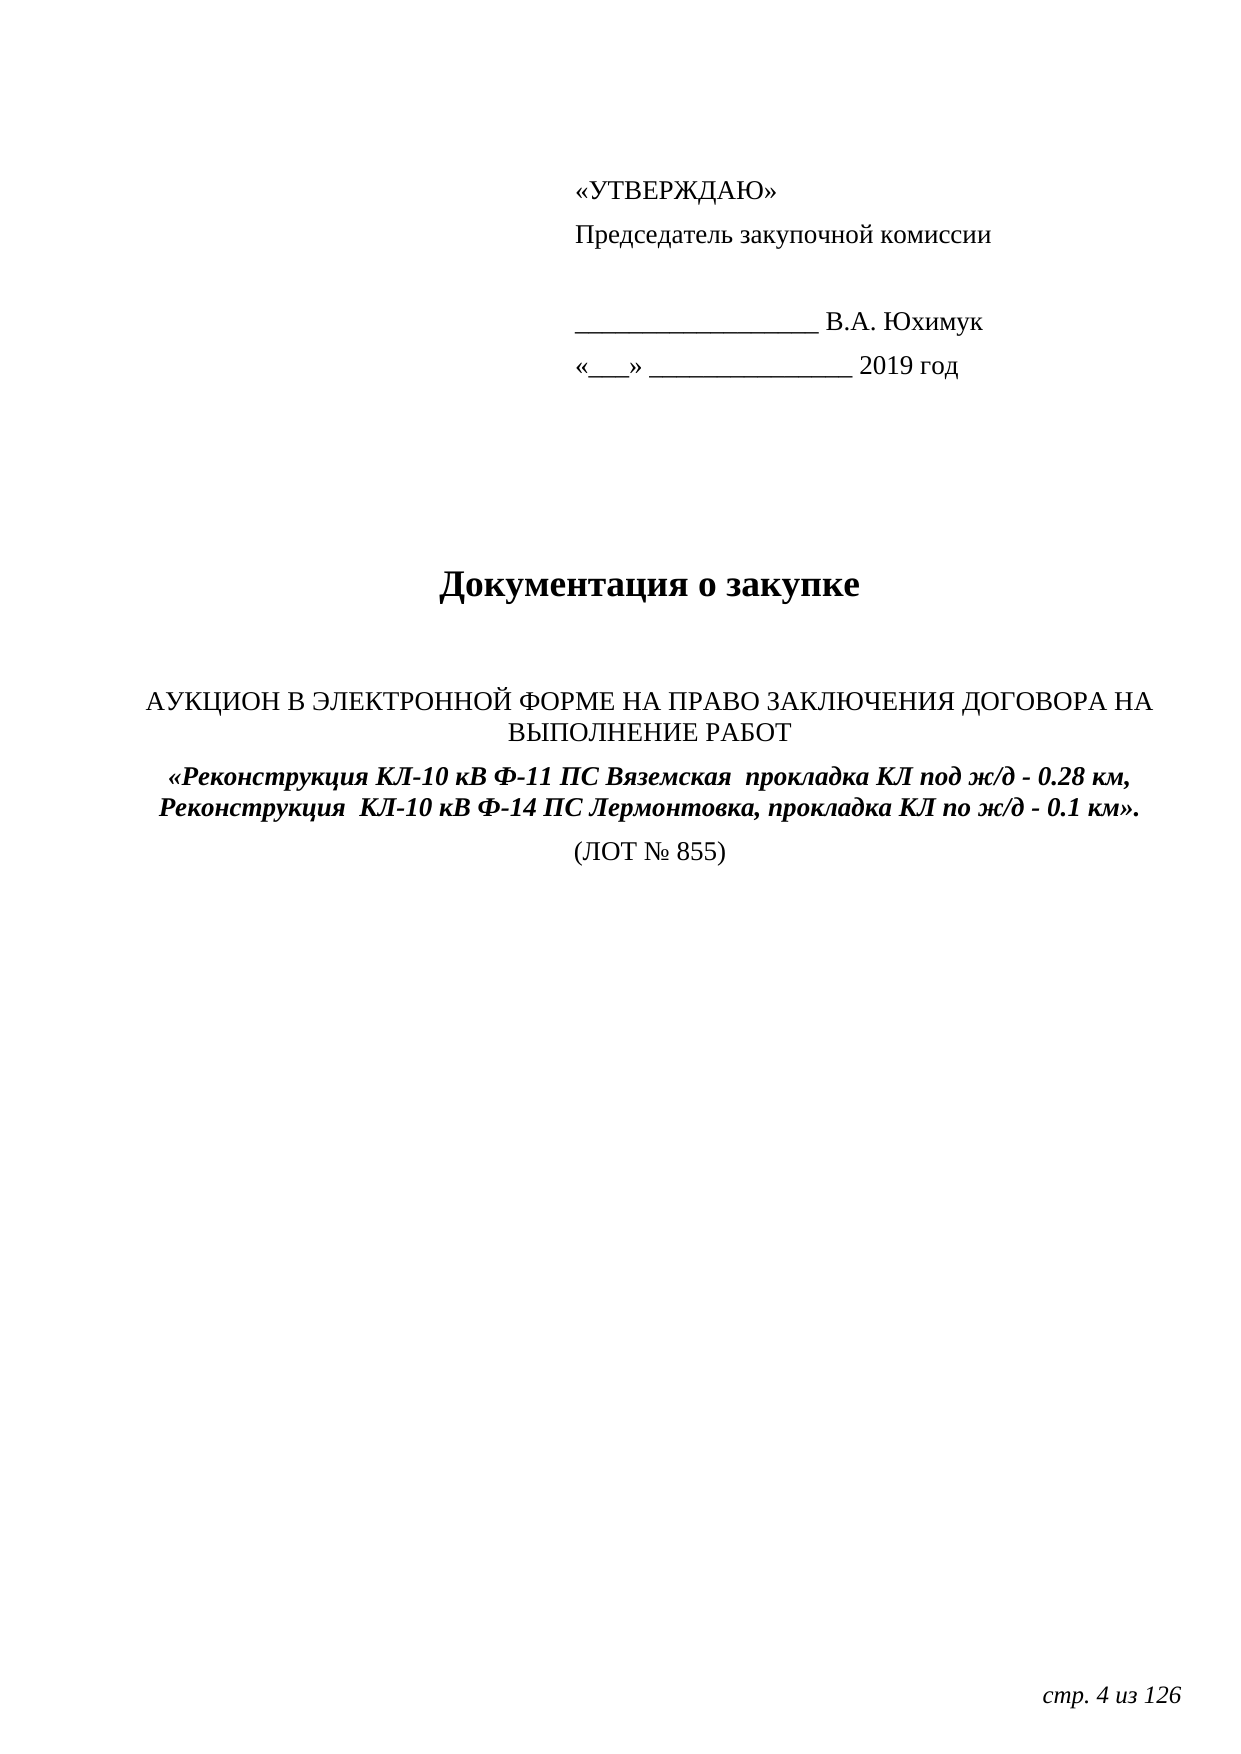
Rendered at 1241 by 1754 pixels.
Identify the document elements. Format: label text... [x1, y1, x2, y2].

text «Реконструкция КЛ-10 кВ Ф-11 ПС Вяземская прокладка КЛ под ж/д - 0.28 км, Реконструкция КЛ-10 кВ Ф-14 ПС Лермонтовка, прокладка КЛ по ж/д - 0.1 км». [118, 760, 1181, 822]
text Документация о закупке [118, 561, 1181, 604]
text АУКЦИОН В ЭЛЕКТРОННОЙ ФОРМЕ НА ПРАВО ЗАКЛЮЧЕНИЯ ДОГОВОРА НА ВЫПОЛНЕНИЕ РАБОТ [118, 685, 1181, 747]
text Председатель закупочной комиссии [575, 218, 1181, 249]
text (ЛОТ № 855) [118, 835, 1181, 866]
text «УТВЕРЖДАЮ» [575, 174, 1181, 205]
text «___» _______________ 2019 год [575, 349, 1181, 380]
text __________________ В.А. Юхимук [575, 305, 1181, 336]
